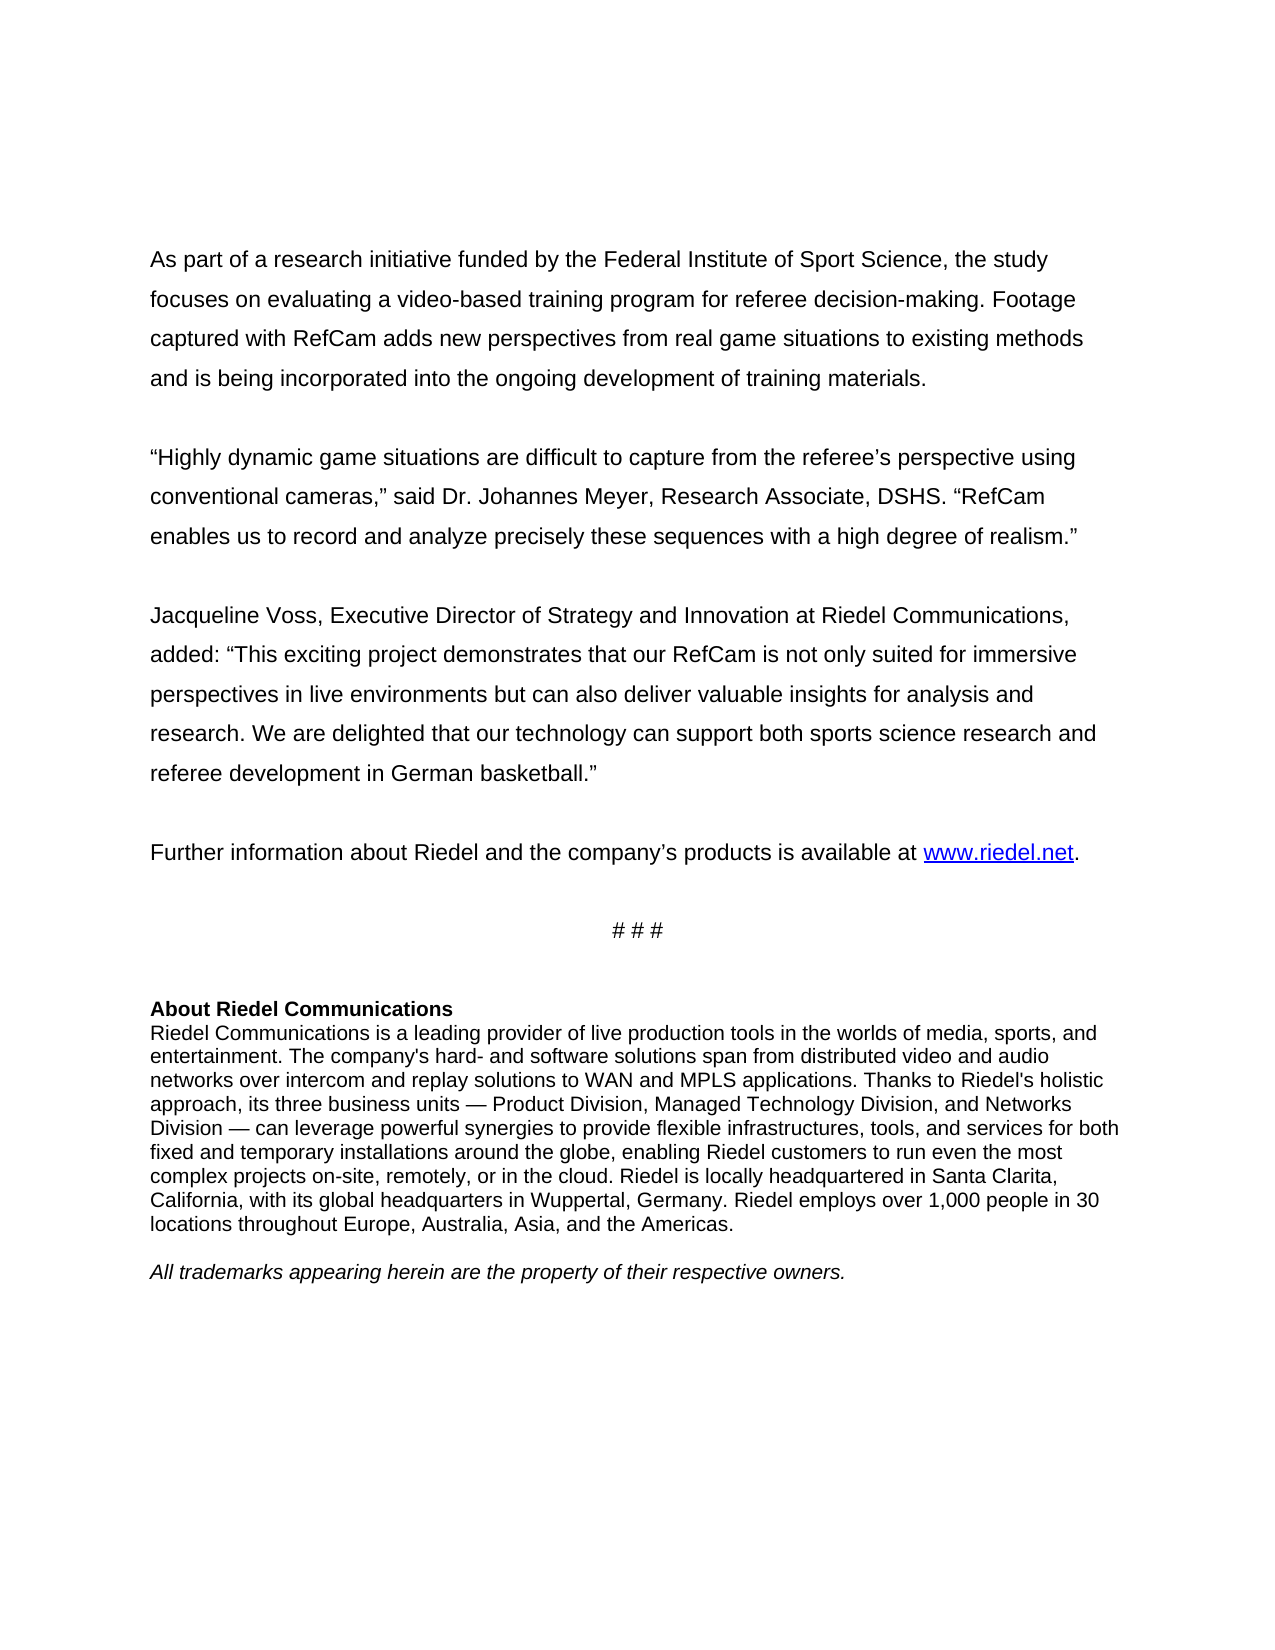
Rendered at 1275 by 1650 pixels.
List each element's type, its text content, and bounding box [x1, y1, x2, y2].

text About Riedel Communications [150, 996, 1125, 1020]
text Further information about Riedel and the company’s products is available at www.riedel.net. [150, 838, 1125, 865]
text # # # [150, 917, 1125, 944]
text Jacqueline Voss, Executive Director of Strategy and Innovation at Riedel Communications, added: “This exciting project demonstrates that our RefCam is not only suited for immersive perspectives in live environments but can also deliver valuable insights for analysis and research. We are delighted that our technology can support both sports science research and referee development in German basketball.” [150, 602, 1125, 786]
text “Highly dynamic game situations are difficult to capture from the referee’s perspective using conventional cameras,” said Dr. Johannes Meyer, Research Associate, DSHS. “RefCam enables us to record and analyze precisely these sequences with a high degree of realism.” [150, 444, 1125, 549]
text As part of a research initiative funded by the Federal Institute of Sport Science, the study focuses on evaluating a video-based training program for referee decision-making. Footage captured with RefCam adds new perspectives from real game situations to existing methods and is being incorporated into the ongoing development of training materials. [150, 246, 1125, 391]
text Riedel Communications is a leading provider of live production tools in the worlds of media, sports, and entertainment. The company's hard- and software solutions span from distributed video and audio networks over intercom and replay solutions to WAN and MPLS applications. Thanks to Riedel's holistic approach, its three business units — Product Division, Managed Technology Division, and Networks Division — can leverage powerful synergies to provide flexible infrastructures, tools, and services for both fixed and temporary installations around the globe, enabling Riedel customers to run even the most complex projects on-site, remotely, or in the cloud. Riedel is locally headquartered in Santa Clarita, California, with its global headquarters in Wuppertal, Germany. Riedel employs over 1,000 people in 30 locations throughout Europe, Australia, Asia, and the Americas. All trademarks appearing herein are the property of their respective owners. [150, 1020, 1125, 1284]
